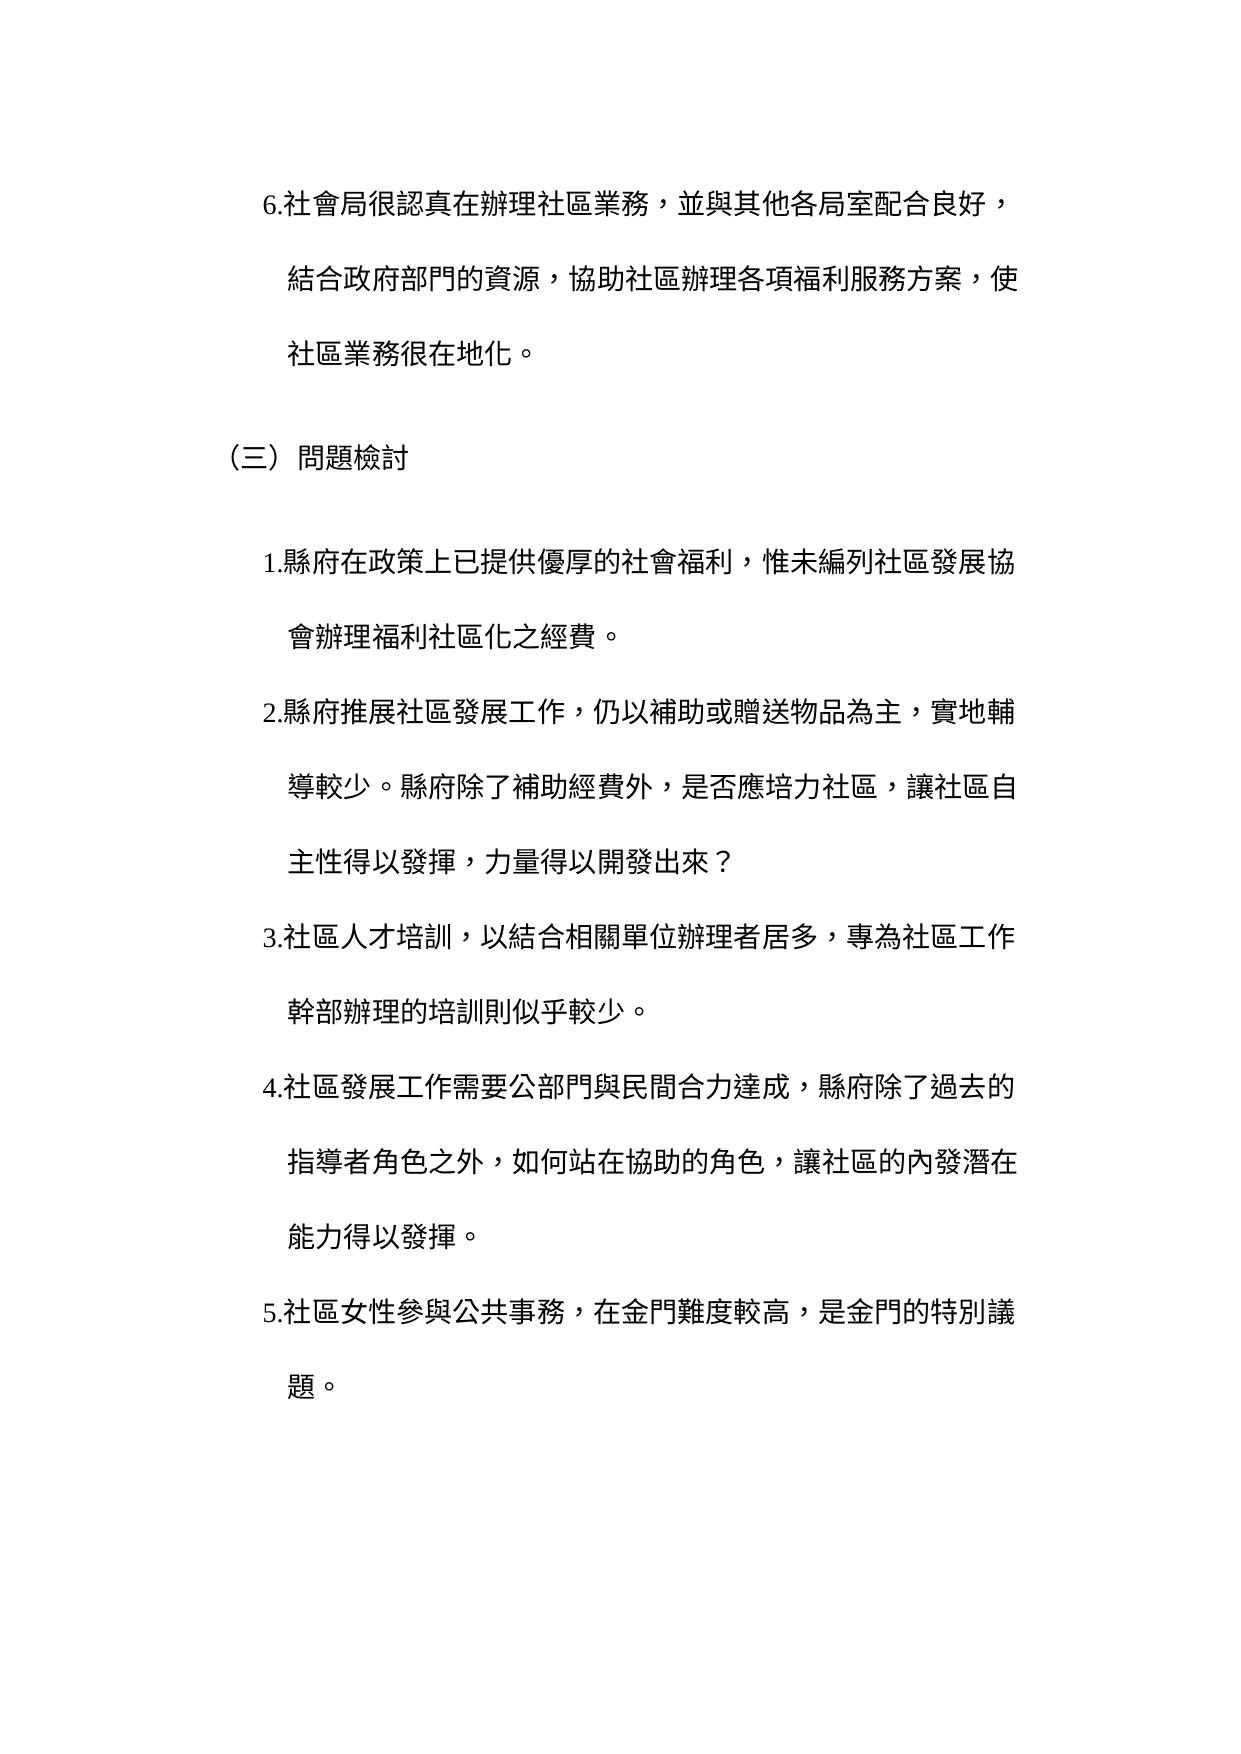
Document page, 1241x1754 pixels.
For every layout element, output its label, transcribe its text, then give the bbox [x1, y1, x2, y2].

text （三）問題檢討 [187, 419, 1028, 494]
text 5.社區女性參與公共事務，在金門難度較高，是金門的特別議題。 [262, 1273, 1028, 1423]
text 4.社區發展工作需要公部門與民間合力達成，縣府除了過去的指導者角色之外，如何站在協助的角色，讓社區的內發潛在能力得以發揮。 [262, 1048, 1028, 1273]
text 3.社區人才培訓，以結合相關單位辦理者居多，專為社區工作幹部辦理的培訓則似乎較少。 [262, 898, 1028, 1048]
text 1.縣府在政策上已提供優厚的社會福利，惟未編列社區發展協會辦理福利社區化之經費。 [262, 523, 1028, 673]
text 2.縣府推展社區發展工作，仍以補助或贈送物品為主，實地輔導較少。縣府除了補助經費外，是否應培力社區，讓社區自主性得以發揮，力量得以開發出來？ [262, 673, 1028, 898]
text 6.社會局很認真在辦理社區業務，並與其他各局室配合良好，結合政府部門的資源，協助社區辦理各項福利服務方案，使社區業務很在地化。 [262, 164, 1028, 389]
